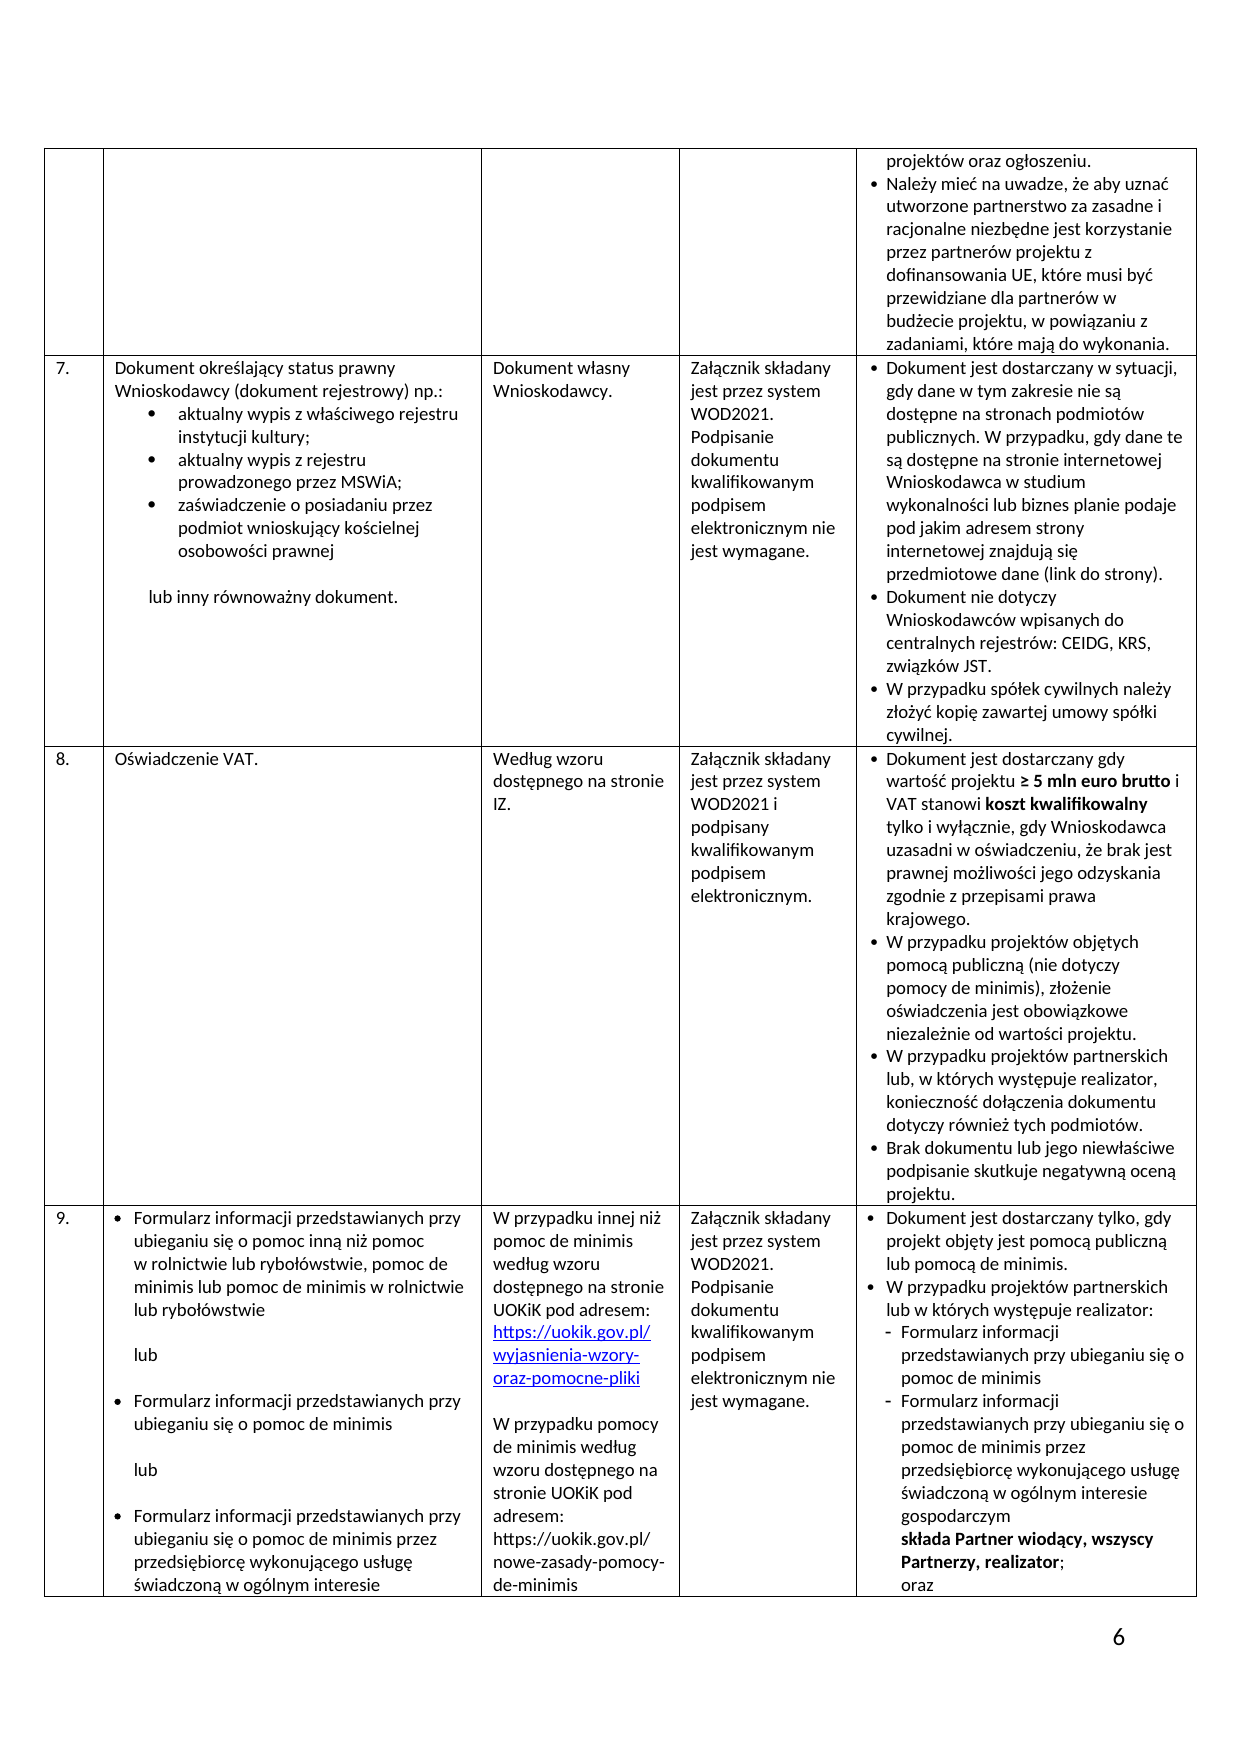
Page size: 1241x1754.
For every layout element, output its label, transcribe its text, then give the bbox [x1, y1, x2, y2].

table_cell Dokument własny Wnioskodawcy. [482, 356, 679, 746]
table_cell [104, 149, 481, 355]
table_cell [680, 1206, 856, 1596]
table_cell 6. [45, 149, 103, 355]
table_cell Załącznik składany jest przez system WOD2021 i podpisany kwalifikowanym podpisem elektronicznym. [680, 747, 856, 1205]
table_cell Załącznik składany jest przez system WOD2021. Podpisanie dokumentu kwalifikowanym podpisem elektronicznym nie jest wymagane. [680, 356, 856, 746]
table_cell Według wzoru dostępnego na stronie IZ. [482, 747, 679, 1205]
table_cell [104, 1206, 481, 1596]
table_cell 9. [45, 1206, 103, 1596]
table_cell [482, 1206, 679, 1596]
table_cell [482, 149, 679, 355]
table_cell 8. [45, 747, 103, 1205]
table_cell Dokument jest dostarczany w sytuacji, gdy dane w tym zakresie nie są dostępne na stronach podmiotów publicznych. W przypadku, gdy dane te są dostępne na stronie internetowej Wnioskodawca w studium wykonalności lub biznes planie podaje pod jakim adresem strony internetowej znajdują się przedmiotowe dane (link do strony). Dokument nie dotyczy Wnioskodawców wpisanych do centralnych rejestrów: CEIDG, KRS, związków JST. W przypadku spółek cywilnych należy złożyć kopię zawartej umowy spółki cywilnej. [857, 356, 1196, 746]
table_cell 7. [45, 356, 103, 746]
table_cell Oświadczenie VAT. [104, 747, 481, 1205]
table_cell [857, 149, 1196, 355]
table_cell Dokument jest dostarczany gdy wartość projektu ≥ 5 mln euro brutto i VAT stanowi koszt kwalifikowalny tylko i wyłącznie, gdy Wnioskodawca uzasadni w oświadczeniu, że brak jest prawnej możliwości jego odzyskania zgodnie z przepisami prawa krajowego. W przypadku projektów objętych pomocą publiczną (nie dotyczy pomocy de minimis), złożenie oświadczenia jest obowiązkowe niezależnie od wartości projektu. W przypadku projektów partnerskich lub, w których występuje realizator, konieczność dołączenia dokumentu dotyczy również tych podmiotów. Brak dokumentu lub jego niewłaściwe podpisanie skutkuje negatywną oceną projektu. [857, 747, 1196, 1205]
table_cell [857, 1206, 1196, 1596]
table_cell Dokument określający status prawny Wnioskodawcy (dokument rejestrowy) np.: aktualny wypis z właściwego rejestru instytucji kultury; aktualny wypis z rejestru prowadzonego przez MSWiA; zaświadczenie o posiadaniu przez podmiot wnioskujący kościelnej osobowości prawnej lub inny równoważny dokument. [104, 356, 481, 746]
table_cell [680, 149, 856, 355]
